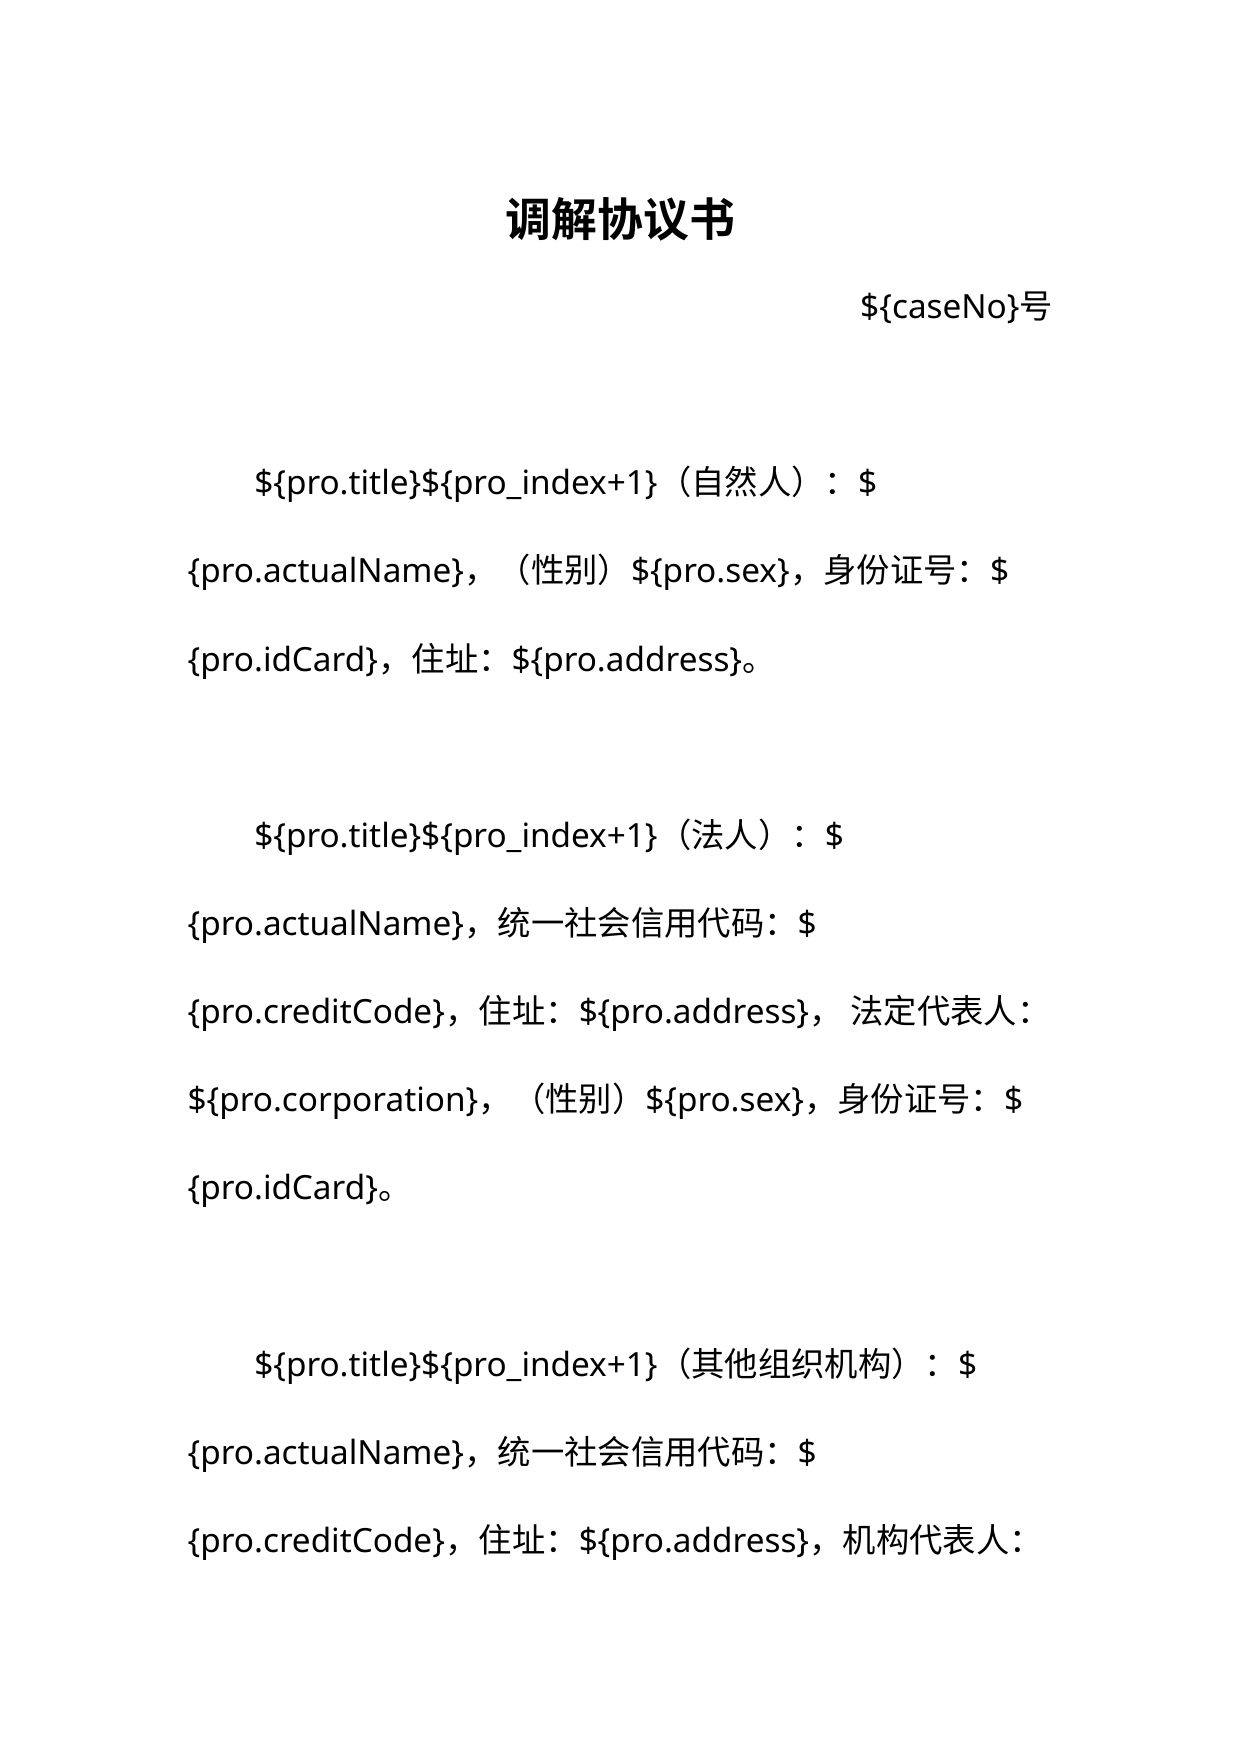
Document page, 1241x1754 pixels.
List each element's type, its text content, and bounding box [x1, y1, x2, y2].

text ${caseNo}号 [187, 260, 1053, 348]
text ${pro.title}${pro_index+1}（法人）：${pro.actualName}，统一社会信用代码：${pro.creditCode}，住址：${pro.address}， 法定代表人：${pro.corporation}，（性别）${pro.sex}，身份证号：${pro.idCard}。 [187, 789, 1053, 1229]
text 调解协议书 [187, 172, 1053, 260]
text ${pro.title}${pro_index+1}（自然人）：${pro.actualName}，（性别）${pro.sex}，身份证号：${pro.idCard}，住址：${pro.address}。 [187, 436, 1053, 701]
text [187, 1318, 1053, 1582]
